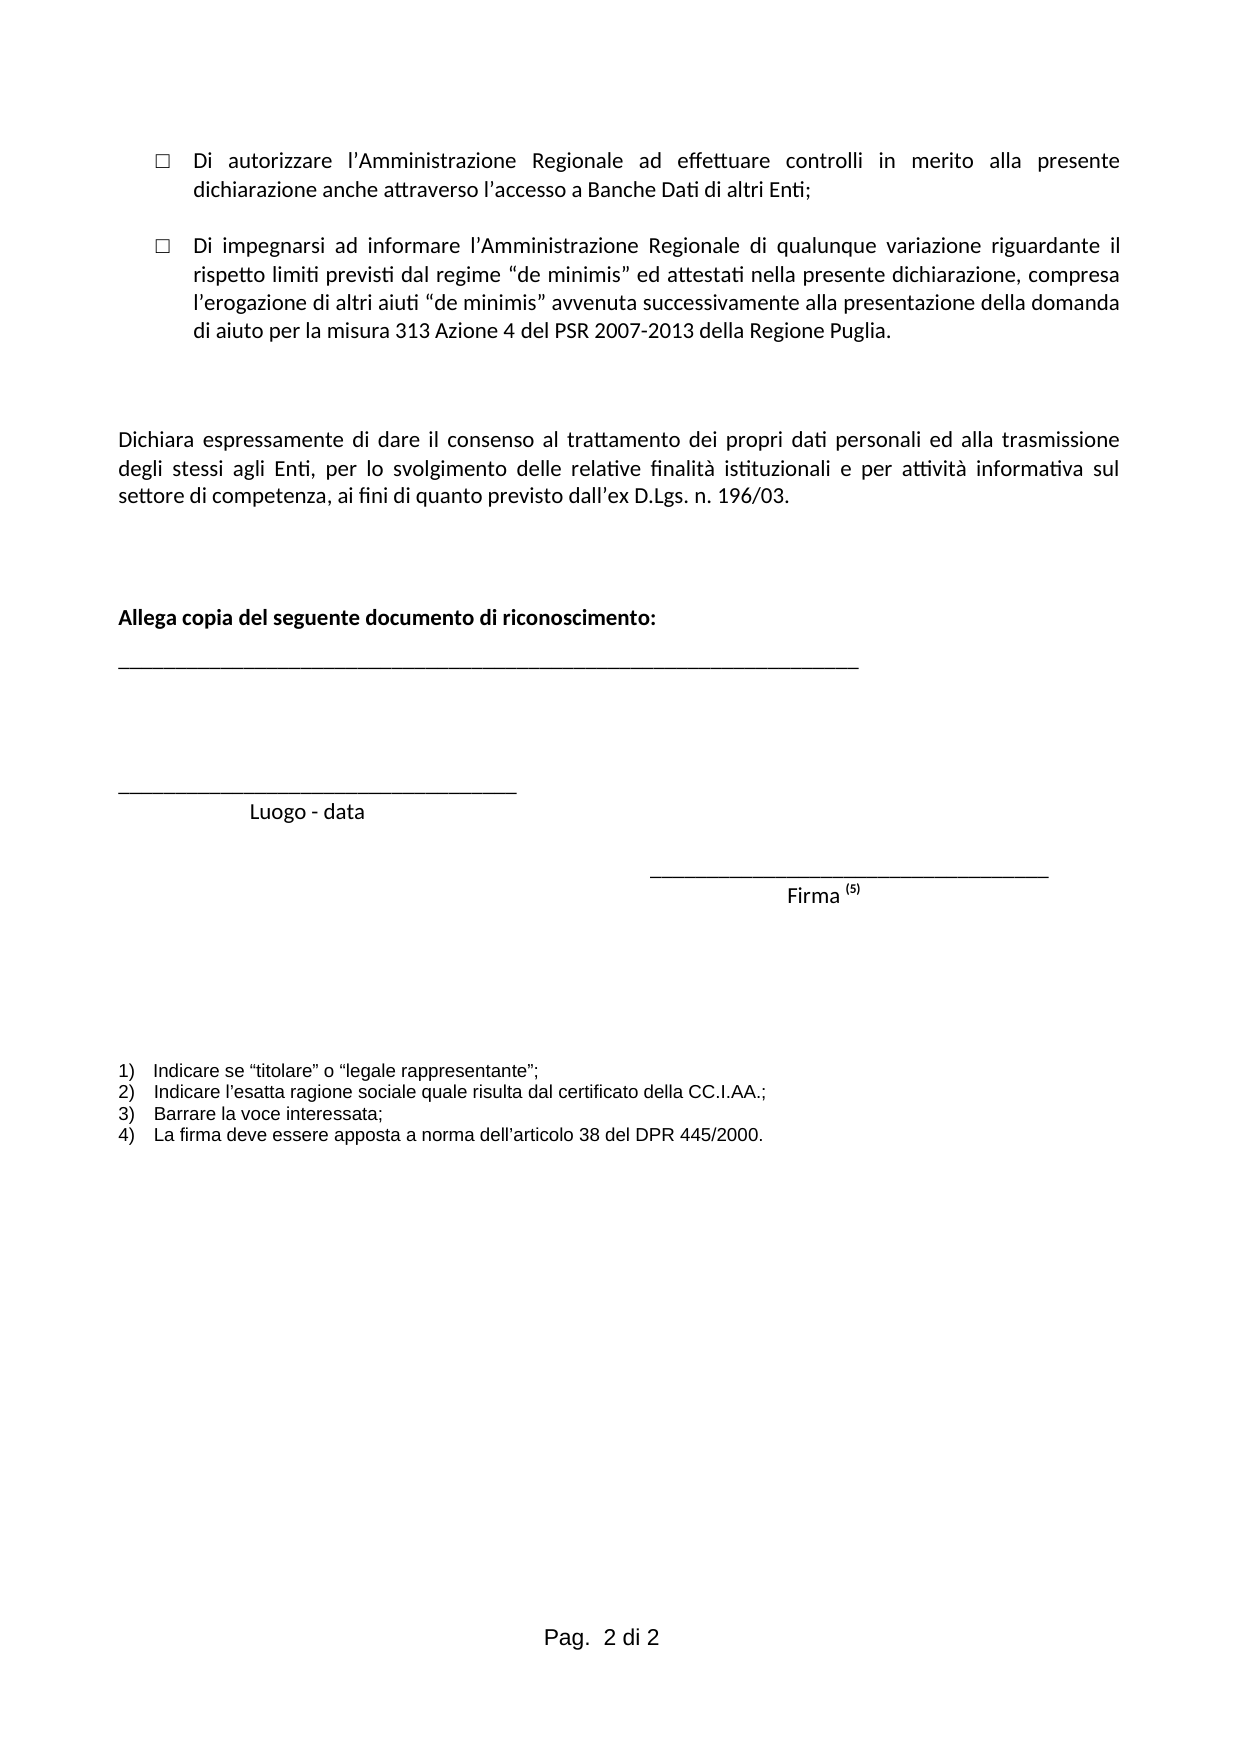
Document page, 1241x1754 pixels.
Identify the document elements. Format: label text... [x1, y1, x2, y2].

list Indicare se “titolare” o “legale rappresentante”; [118, 1059, 1122, 1081]
list La firma deve essere apposta a norma dell’articolo 38 del DPR 445/2000. [118, 1124, 1122, 1146]
text Luogo - data [177, 797, 1122, 853]
list Barrare la voce interessata; [118, 1102, 1122, 1124]
text ___________________________________ [177, 853, 1122, 881]
list Di impegnarsi ad informare l’Amministrazione Regionale di qualunque variazione riguardante il rispetto limiti previsti dal regime “de minimis” ed attestati nella presente dichiarazione, compresa l’erogazione di altri aiuti “de minimis” avvenuta successivamente alla presentazione della domanda di aiuto per la misura 313 Azione 4 del PSR 2007-2013 della Regione Puglia. [156, 231, 1122, 344]
list Indicare l’esatta ragione sociale quale risulta dal certificato della CC.I.AA.; [118, 1081, 1122, 1102]
subtitle Allega copia del seguente documento di riconoscimento: [118, 603, 1122, 631]
text Firma (5) [118, 881, 1122, 909]
subtitle _________________________________________________________________ [118, 644, 1122, 672]
subtitle Dichiara espressamente di dare il consenso al trattamento dei propri dati personali ed alla trasmissione degli stessi agli Enti, per lo svolgimento delle relative finalità istituzionali e per attività informativa sul settore di competenza, ai fini di quanto previsto dall’ex D.Lgs. n. 196/03. [118, 426, 1122, 510]
text ___________________________________ [118, 769, 1122, 797]
list Di autorizzare l’Amministrazione Regionale ad effettuare controlli in merito alla presente dichiarazione anche attraverso l’accesso a Banche Dati di altri Enti; [156, 146, 1122, 203]
